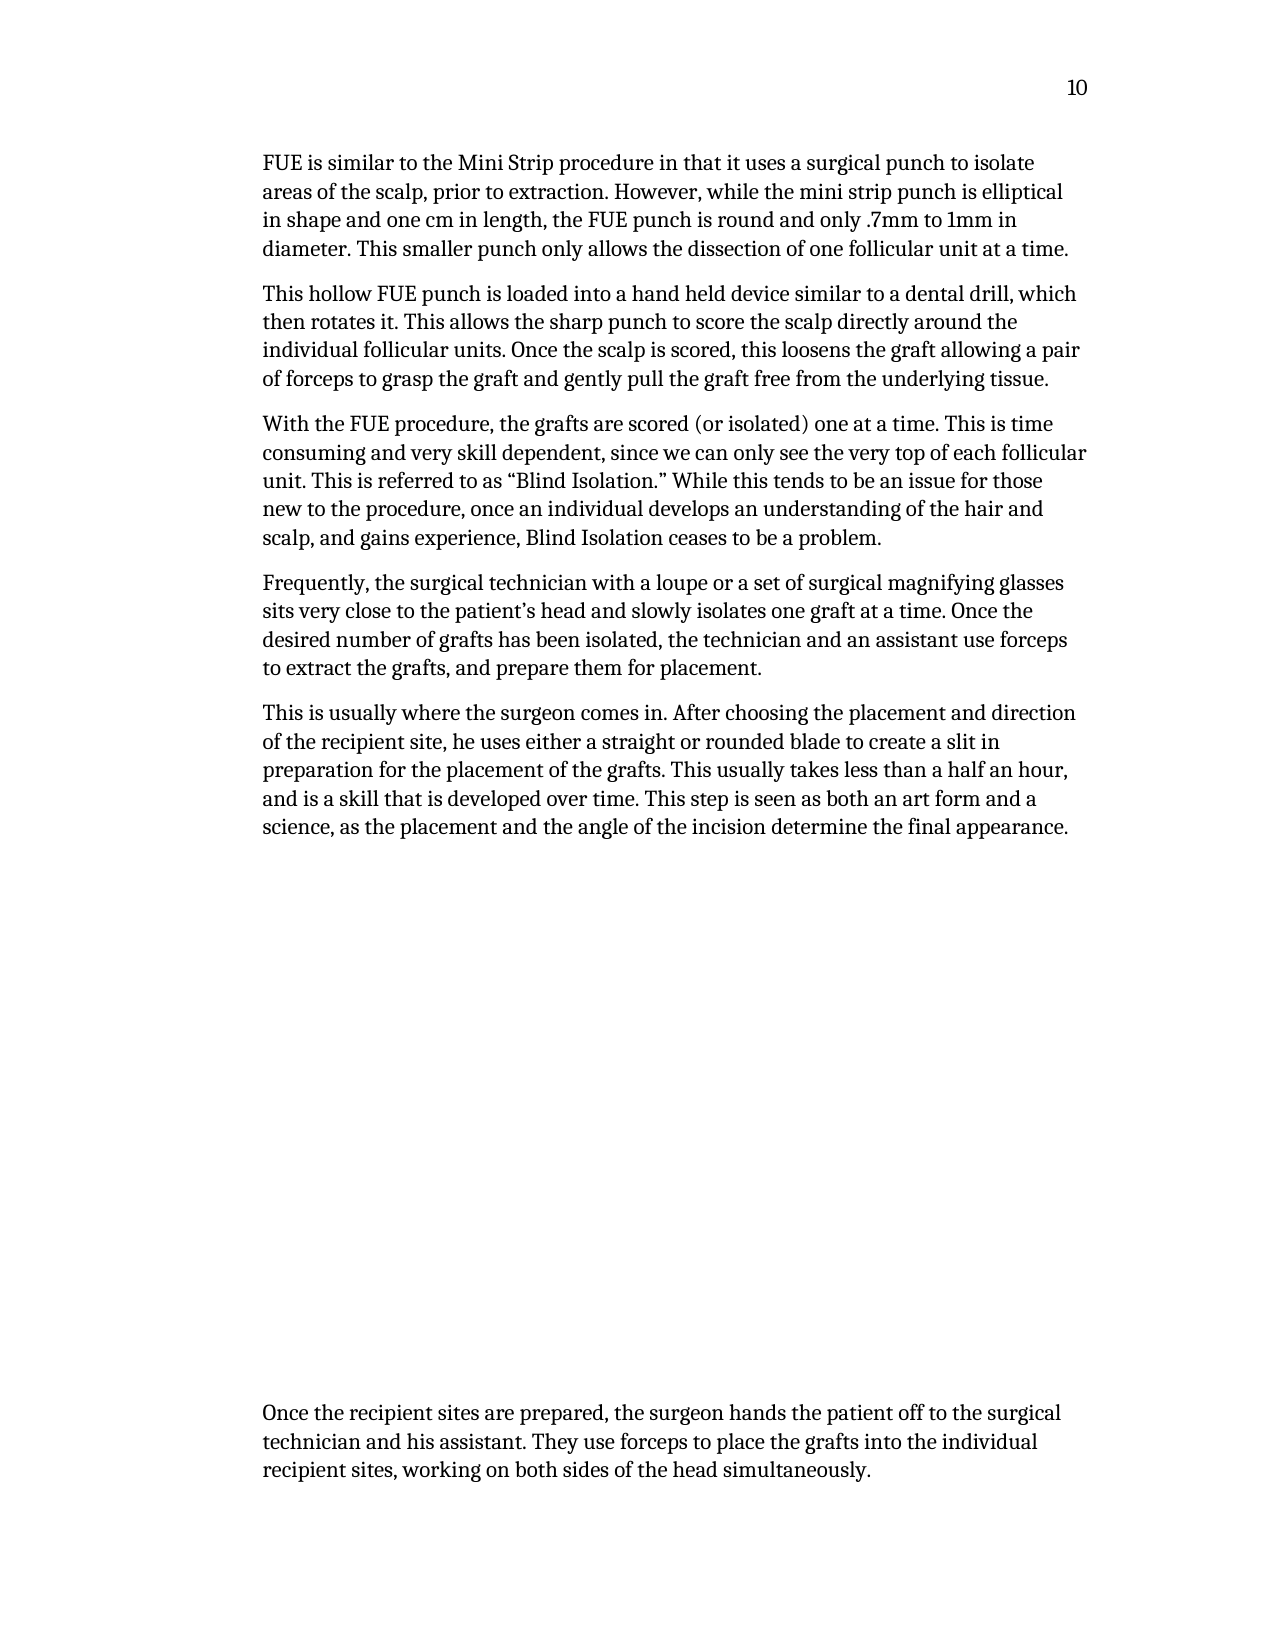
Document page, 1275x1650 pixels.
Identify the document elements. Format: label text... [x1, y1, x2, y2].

text This hollow FUE punch is loaded into a hand held device similar to a dental drill, which then rotates it. This allows the sharp punch to score the scalp directly around the individual follicular units. Once the scalp is scored, this loosens the graft allowing a pair of forceps to grasp the graft and gently pull the graft free from the underlying tissue. [262, 280, 1087, 392]
text This is usually where the surgeon comes in. After choosing the placement and direction of the recipient site, he uses either a straight or rounded blade to create a slit in preparation for the placement of the grafts. This usually takes less than a half an hour, and is a skill that is developed over time. This step is seen as both an art form and a science, as the placement and the angle of the incision determine the final appearance. [262, 700, 1087, 840]
text With the FUE procedure, the grafts are scored (or isolated) one at a time. This is time consuming and very skill dependent, since we can only see the very top of each follicular unit. This is referred to as “Blind Isolation.” While this tends to be an issue for those new to the procedure, once an individual develops an understanding of the hair and scalp, and gains experience, Blind Isolation ceases to be a problem. [262, 411, 1087, 551]
text Once the recipient sites are prepared, the surgeon hands the patient off to the surgical technician and his assistant. They use forceps to place the grafts into the individual recipient sites, working on both sides of the head simultaneously. [262, 1400, 1087, 1483]
text Frequently, the surgical technician with a loupe or a set of surgical magnifying glasses sits very close to the patient’s head and slowly isolates one graft at a time. Once the desired number of grafts has been isolated, the technician and an assistant use forceps to extract the grafts, and prepare them for placement. [262, 570, 1087, 681]
text FUE is similar to the Mini Strip procedure in that it uses a surgical punch to isolate areas of the scalp, prior to extraction. However, while the mini strip punch is elliptical in shape and one cm in length, the FUE punch is round and only .7mm to 1mm in diameter. This smaller punch only allows the dissection of one follicular unit at a time. [262, 150, 1087, 262]
